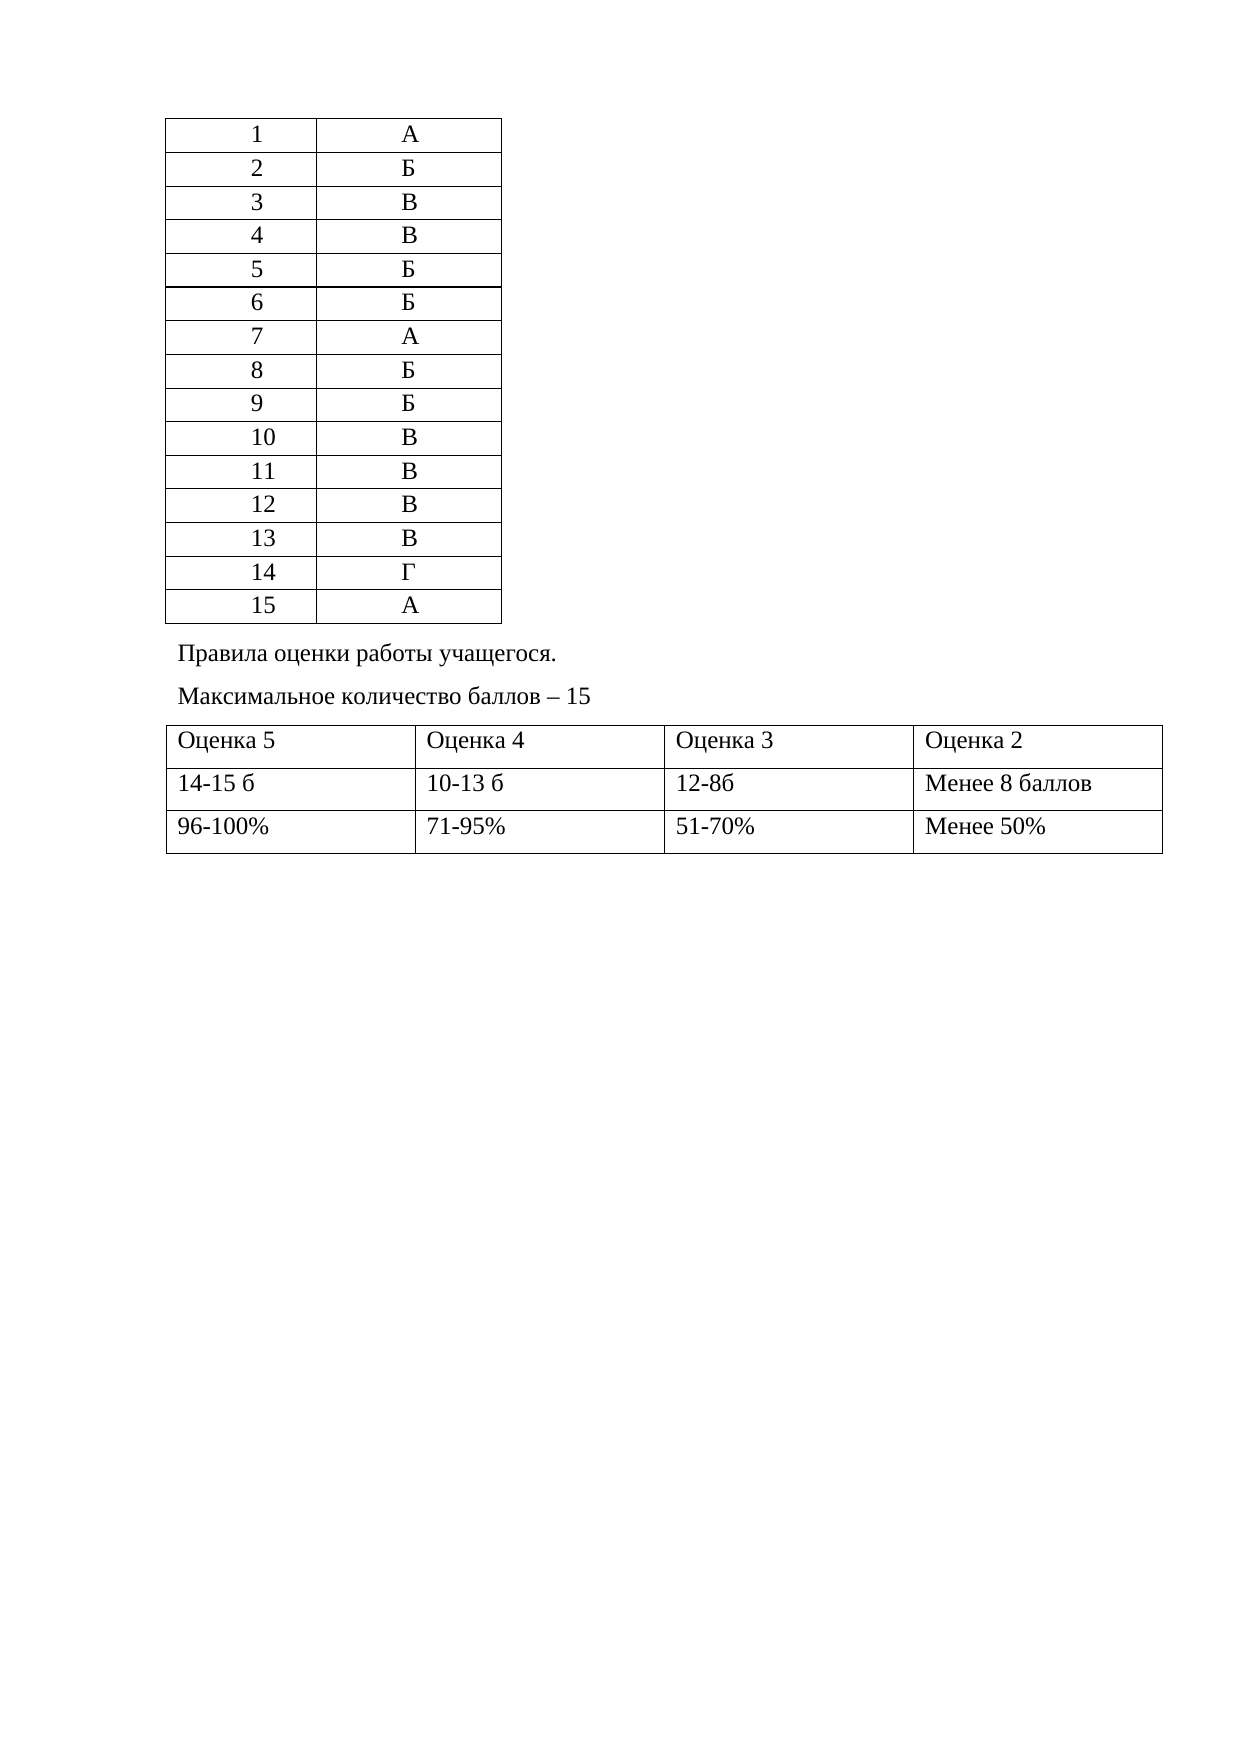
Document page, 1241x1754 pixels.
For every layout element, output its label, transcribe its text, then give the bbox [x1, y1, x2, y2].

table_cell 96-100% [167, 811, 415, 853]
table_cell 14 [166, 557, 316, 589]
table_cell В [317, 523, 501, 556]
table_cell 11 [166, 456, 316, 488]
table_cell 15 [166, 590, 316, 623]
table_cell Б [317, 288, 501, 320]
table_cell 2 [166, 153, 316, 186]
table_cell Б [317, 389, 501, 421]
table_cell В [317, 489, 501, 522]
table_cell 71-95% [416, 811, 664, 853]
table_cell 10-13 б [416, 769, 664, 810]
table_cell 13 [166, 523, 316, 556]
table_header Оценка 3 [665, 726, 913, 767]
table_header Оценка 4 [416, 726, 664, 767]
table_cell Менее 50% [914, 811, 1162, 853]
table_cell В [317, 220, 501, 253]
table_cell Менее 8 баллов [914, 769, 1162, 810]
table_cell 5 [166, 254, 316, 286]
table_cell 6 [166, 288, 316, 320]
table_cell Б [317, 254, 501, 286]
table_cell В [317, 187, 501, 219]
text Максимальное количество баллов – 15 [177, 681, 1152, 710]
table_cell В [317, 422, 501, 455]
table_cell Г [317, 557, 501, 589]
table_cell 12-8б [665, 769, 913, 810]
table_cell 51-70% [665, 811, 913, 853]
table_cell А [317, 590, 501, 623]
table_cell В [317, 456, 501, 488]
table_cell 4 [166, 220, 316, 253]
table_cell 3 [166, 187, 316, 219]
table_header 1 [166, 119, 316, 152]
table_cell Б [317, 153, 501, 186]
table_cell Б [317, 355, 501, 387]
text Правила оценки работы учащегося. [177, 118, 1152, 667]
table_cell 7 [166, 321, 316, 354]
table_cell 10 [166, 422, 316, 455]
table_header А [317, 119, 501, 152]
table_header Оценка 2 [914, 726, 1162, 767]
table_cell 12 [166, 489, 316, 522]
table_cell А [317, 321, 501, 354]
table_cell 14-15 б [167, 769, 415, 810]
table_header Оценка 5 [167, 726, 415, 767]
table_cell 8 [166, 355, 316, 387]
table_cell 9 [166, 389, 316, 421]
